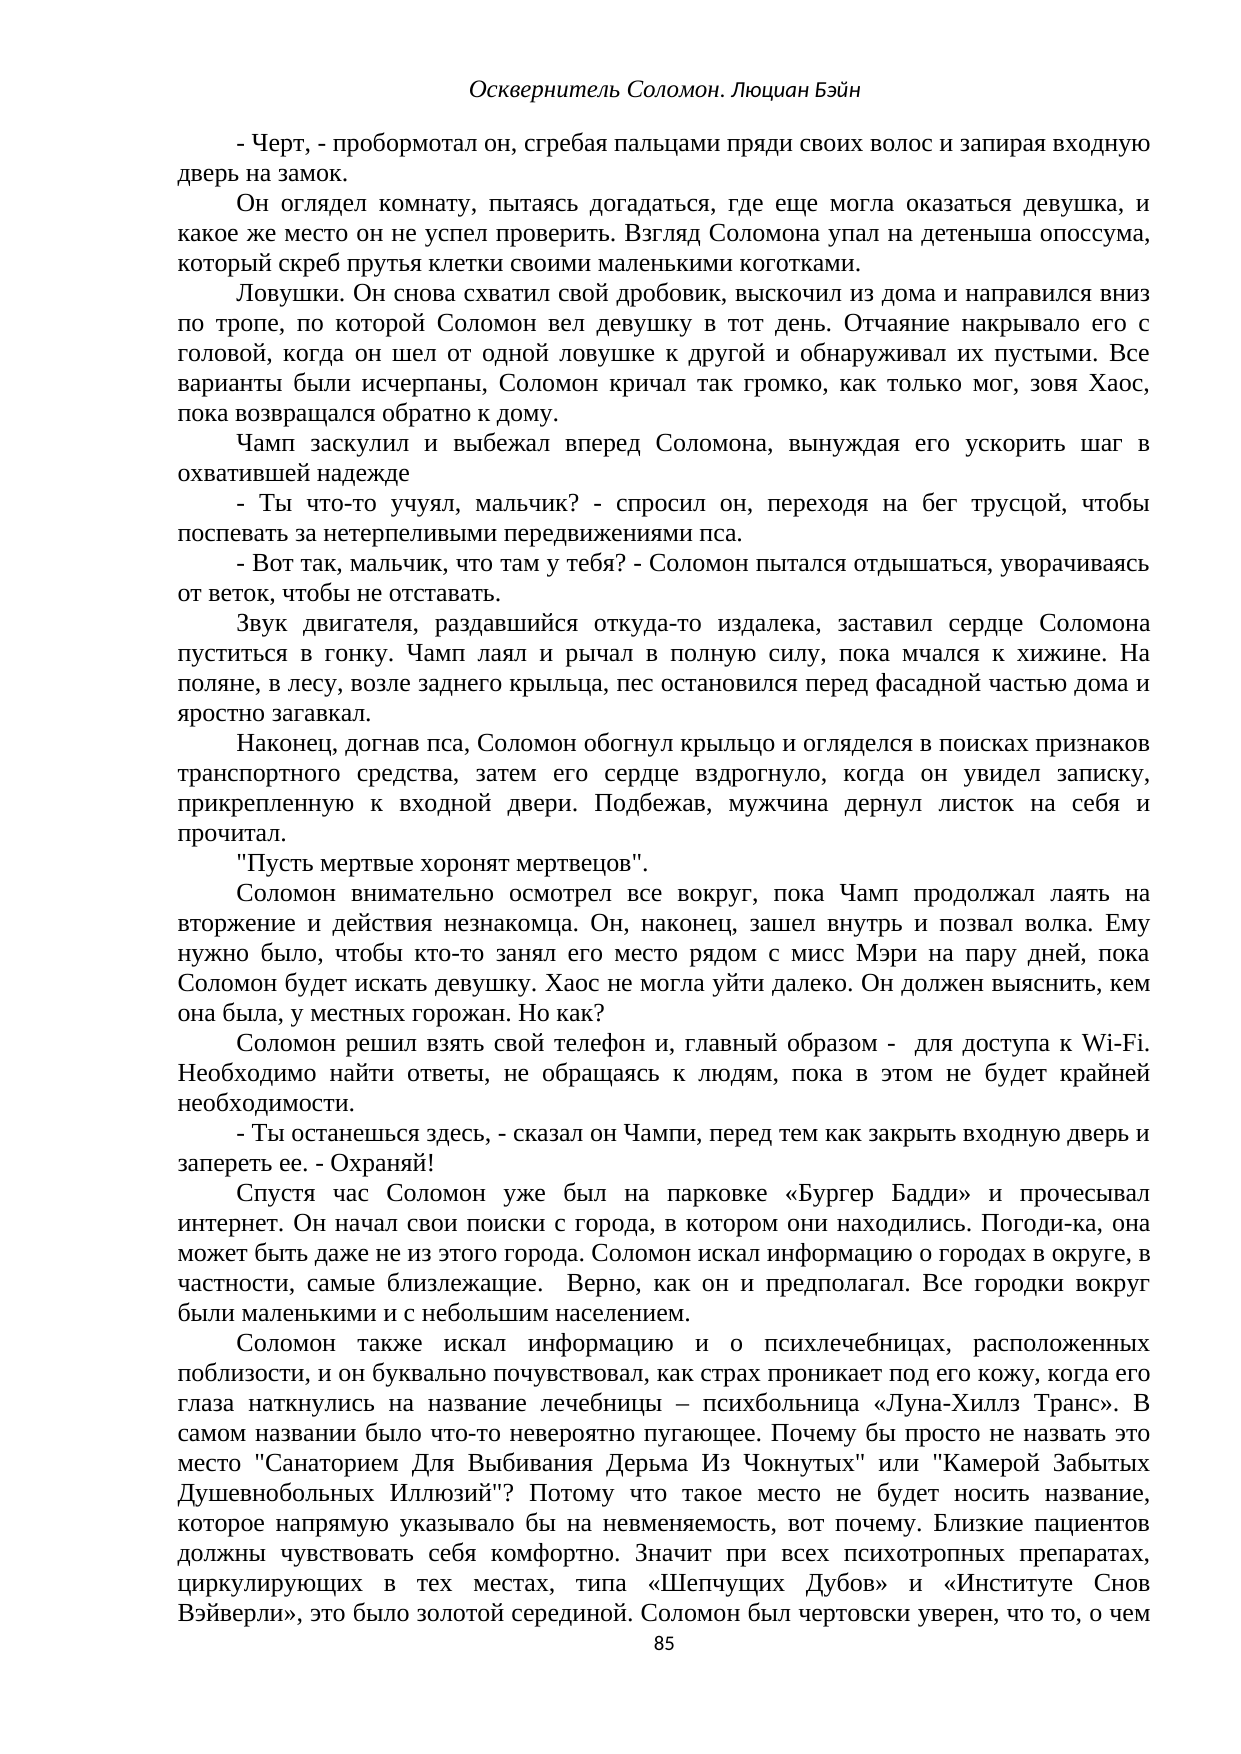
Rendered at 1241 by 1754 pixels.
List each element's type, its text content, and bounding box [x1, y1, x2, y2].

text - Вот так, мальчик, что там у тебя? - Соломон пытался отдышаться, уворачиваясь от веток, чтобы не отставать. [177, 547, 1152, 607]
text Он оглядел комнату, пытаясь догадаться, где еще могла оказаться девушка, и какое же место он не успел проверить. Взгляд Соломона упал на детеныша опоссума, который скреб прутья клетки своими маленькими коготками. [177, 187, 1152, 277]
text Соломон внимательно осмотрел все вокруг, пока Чамп продолжал лаять на вторжение и действия незнакомца. Он, наконец, зашел внутрь и позвал волка. Ему нужно было, чтобы кто-то занял его место рядом с мисс Мэри на пару дней, пока Соломон будет искать девушку. Хаос не могла уйти далеко. Он должен выяснить, кем она была, у местных горожан. Но как? [177, 877, 1152, 1027]
text Ловушки. Он снова схватил свой дробовик, выскочил из дома и направился вниз по тропе, по которой Соломон вел девушку в тот день. Отчаяние накрывало его с головой, когда он шел от одной ловушке к другой и обнаруживал их пустыми. Все варианты были исчерпаны, Соломон кричал так громко, как только мог, зовя Хаос, пока возвращался обратно к дому. [177, 277, 1152, 427]
text - Ты что-то учуял, мальчик? - спросил он, переходя на бег трусцой, чтобы поспевать за нетерпеливыми передвижениями пса. [177, 487, 1152, 547]
text Соломон решил взять свой телефон и, главный образом - для доступа к Wi-Fi. Необходимо найти ответы, не обращаясь к людям, пока в этом не будет крайней необходимости. [177, 1027, 1152, 1117]
text Чамп заскулил и выбежал вперед Соломона, вынуждая его ускорить шаг в охватившей надежде [177, 427, 1152, 487]
text Звук двигателя, раздавшийся откуда-то издалека, заставил сердце Соломона пуститься в гонку. Чамп лаял и рычал в полную силу, пока мчался к хижине. На поляне, в лесу, возле заднего крыльца, пес остановился перед фасадной частью дома и яростно загавкал. [177, 607, 1152, 727]
text - Ты останешься здесь, - сказал он Чампи, перед тем как закрыть входную дверь и запереть ее. - Охраняй! [177, 1117, 1152, 1177]
text Спустя час Соломон уже был на парковке «Бургер Бадди» и прочесывал интернет. Он начал свои поиски с города, в котором они находились. Погоди-ка, она может быть даже не из этого города. Соломон искал информацию о городах в округе, в частности, самые близлежащие. Верно, как он и предполагал. Все городки вокруг были маленькими и с небольшим населением. [177, 1177, 1152, 1327]
text - Черт, - пробормотал он, сгребая пальцами пряди своих волос и запирая входную дверь на замок. [177, 127, 1152, 187]
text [177, 1327, 1152, 1627]
text Наконец, догнав пса, Соломон обогнул крыльцо и огляделся в поисках признаков транспортного средства, затем его сердце вздрогнуло, когда он увидел записку, прикрепленную к входной двери. Подбежав, мужчина дернул листок на себя и прочитал. [177, 727, 1152, 847]
text "Пусть мертвые хоронят мертвецов". [177, 847, 1152, 877]
